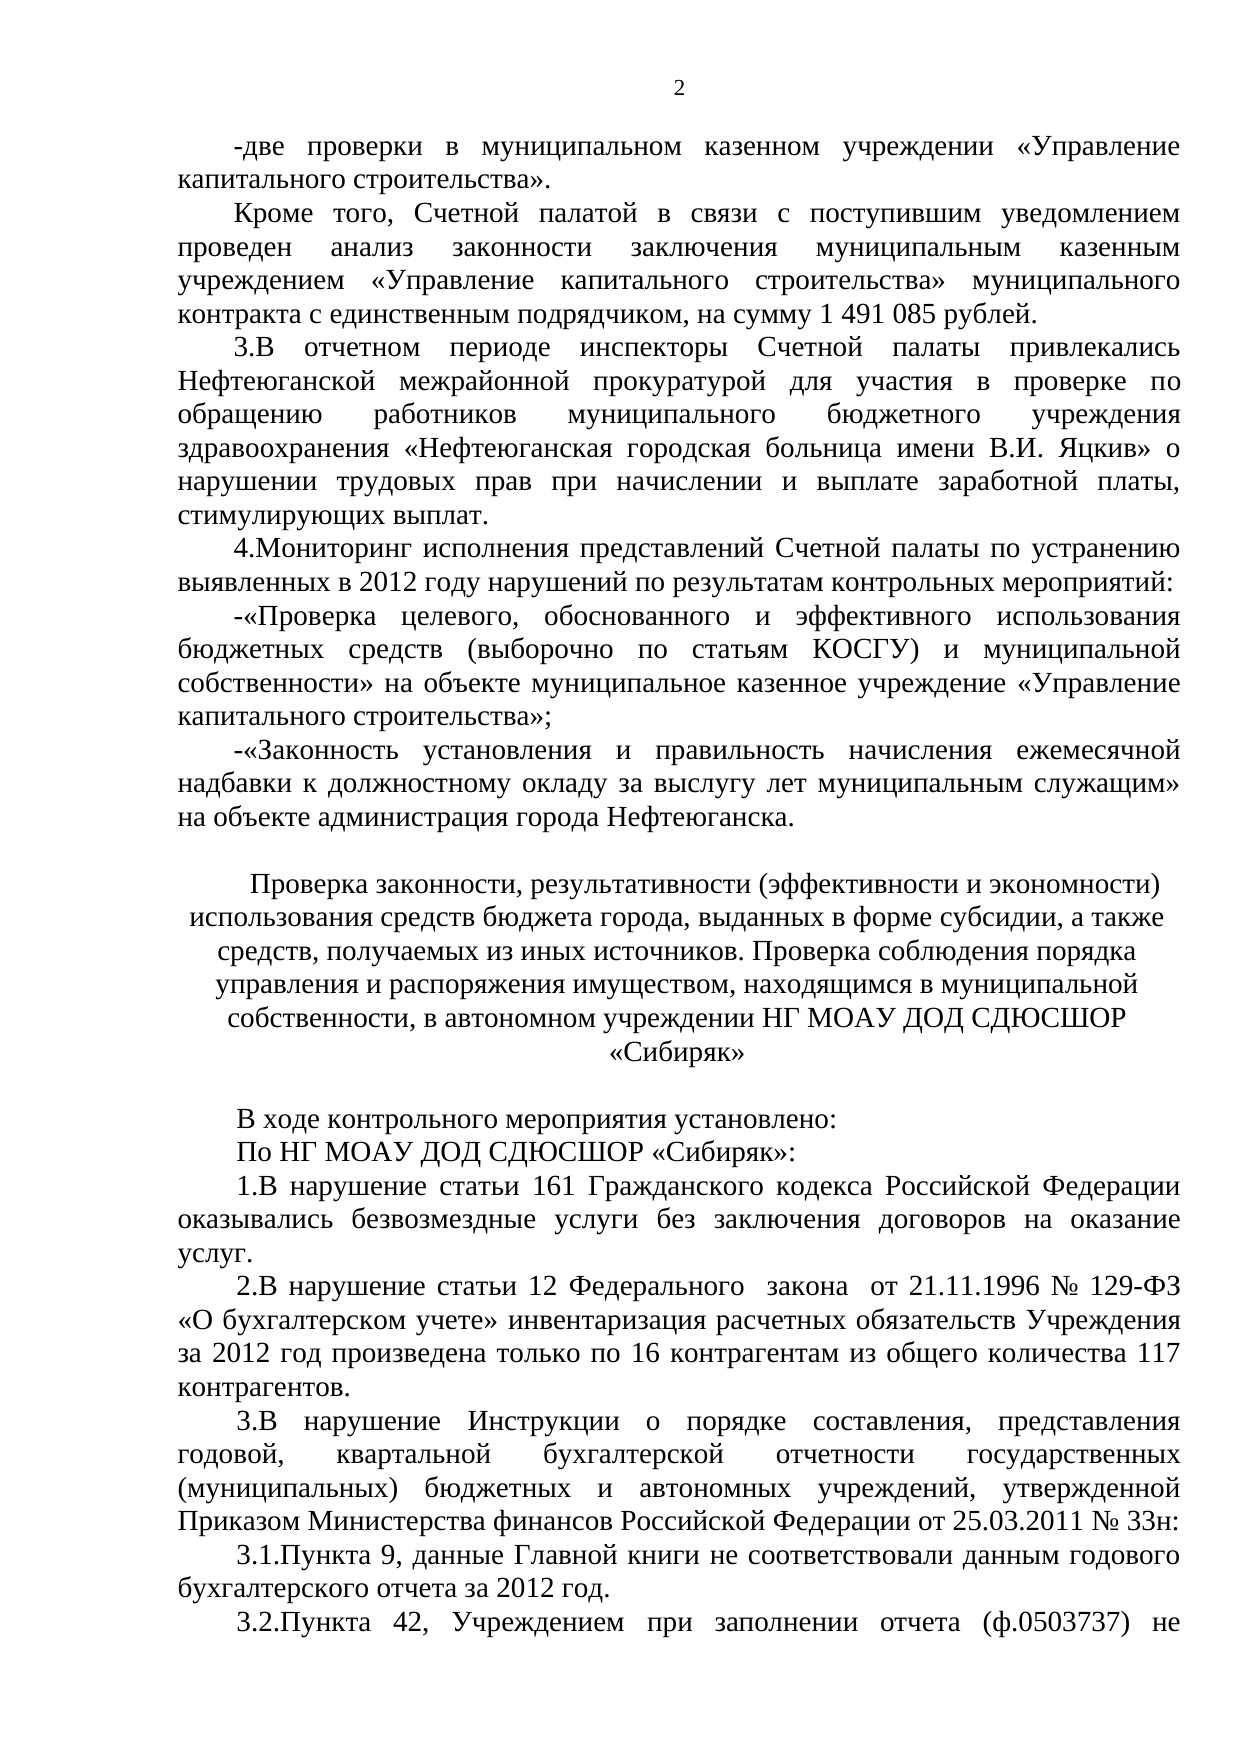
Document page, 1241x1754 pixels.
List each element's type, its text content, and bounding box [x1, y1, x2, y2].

text -две проверки в муниципальном казенном учреждении «Управление капитального строительства». [177, 128, 1181, 195]
text 2.В нарушение статьи 12 Федерального закона от 21.11.1996 № 129-ФЗ «О бухгалтерском учете» инвентаризация расчетных обязательств Учреждения за 2012 год произведена только по 16 контрагентам из общего количества 117 контрагентов. [177, 1268, 1181, 1403]
text -«Законность установления и правильность начисления ежемесячной надбавки к должностному окладу за выслугу лет муниципальным служащим» на объекте администрация города Нефтеюганска. [177, 732, 1181, 832]
text 4.Мониторинг исполнения представлений Счетной палаты по устранению выявленных в 2012 году нарушений по результатам контрольных мероприятий: [177, 531, 1181, 598]
text По НГ МОАУ ДОД СДЮСШОР «Сибиряк»: [177, 1134, 1181, 1168]
text В ходе контрольного мероприятия установлено: [177, 1101, 1181, 1134]
text 3.В нарушение Инструкции о порядке составления, представления годовой, квартальной бухгалтерской отчетности государственных (муниципальных) бюджетных и автономных учреждений, утвержденной Приказом Министерства финансов Российской Федерации от 25.03.2011 № 33н: [177, 1403, 1181, 1537]
text Проверка законности, результативности (эффективности и экономности) использования средств бюджета города, выданных в форме субсидии, а также средств, получаемых из иных источников. Проверка соблюдения порядка управления и распоряжения имуществом, находящимся в муниципальной собственности, в автономном учреждении НГ МОАУ ДОД СДЮСШОР «Сибиряк» [177, 866, 1177, 1067]
text 3.В отчетном периоде инспекторы Счетной палаты привлекались Нефтеюганской межрайонной прокуратурой для участия в проверке по обращению работников муниципального бюджетного учреждения здравоохранения «Нефтеюганская городская больница имени В.И. Яцкив» о нарушении трудовых прав при начислении и выплате заработной платы, стимулирующих выплат. [177, 329, 1181, 531]
text 3.1.Пункта 9, данные Главной книги не соответствовали данным годового бухгалтерского отчета за 2012 год. [177, 1537, 1181, 1604]
text Кроме того, Счетной палатой в связи с поступившим уведомлением проведен анализ законности заключения муниципальным казенным учреждением «Управление капитального строительства» муниципального контракта с единственным подрядчиком, на сумму 1 491 085 рублей. [177, 195, 1181, 329]
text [177, 1604, 1181, 1637]
text 1.В нарушение статьи 161 Гражданского кодекса Российской Федерации оказывались безвозмездные услуги без заключения договоров на оказание услуг. [177, 1168, 1181, 1268]
text -«Проверка целевого, обоснованного и эффективного использования бюджетных средств (выборочно по статьям КОСГУ) и муниципальной собственности» на объекте муниципальное казенное учреждение «Управление капитального строительства»; [177, 598, 1181, 732]
